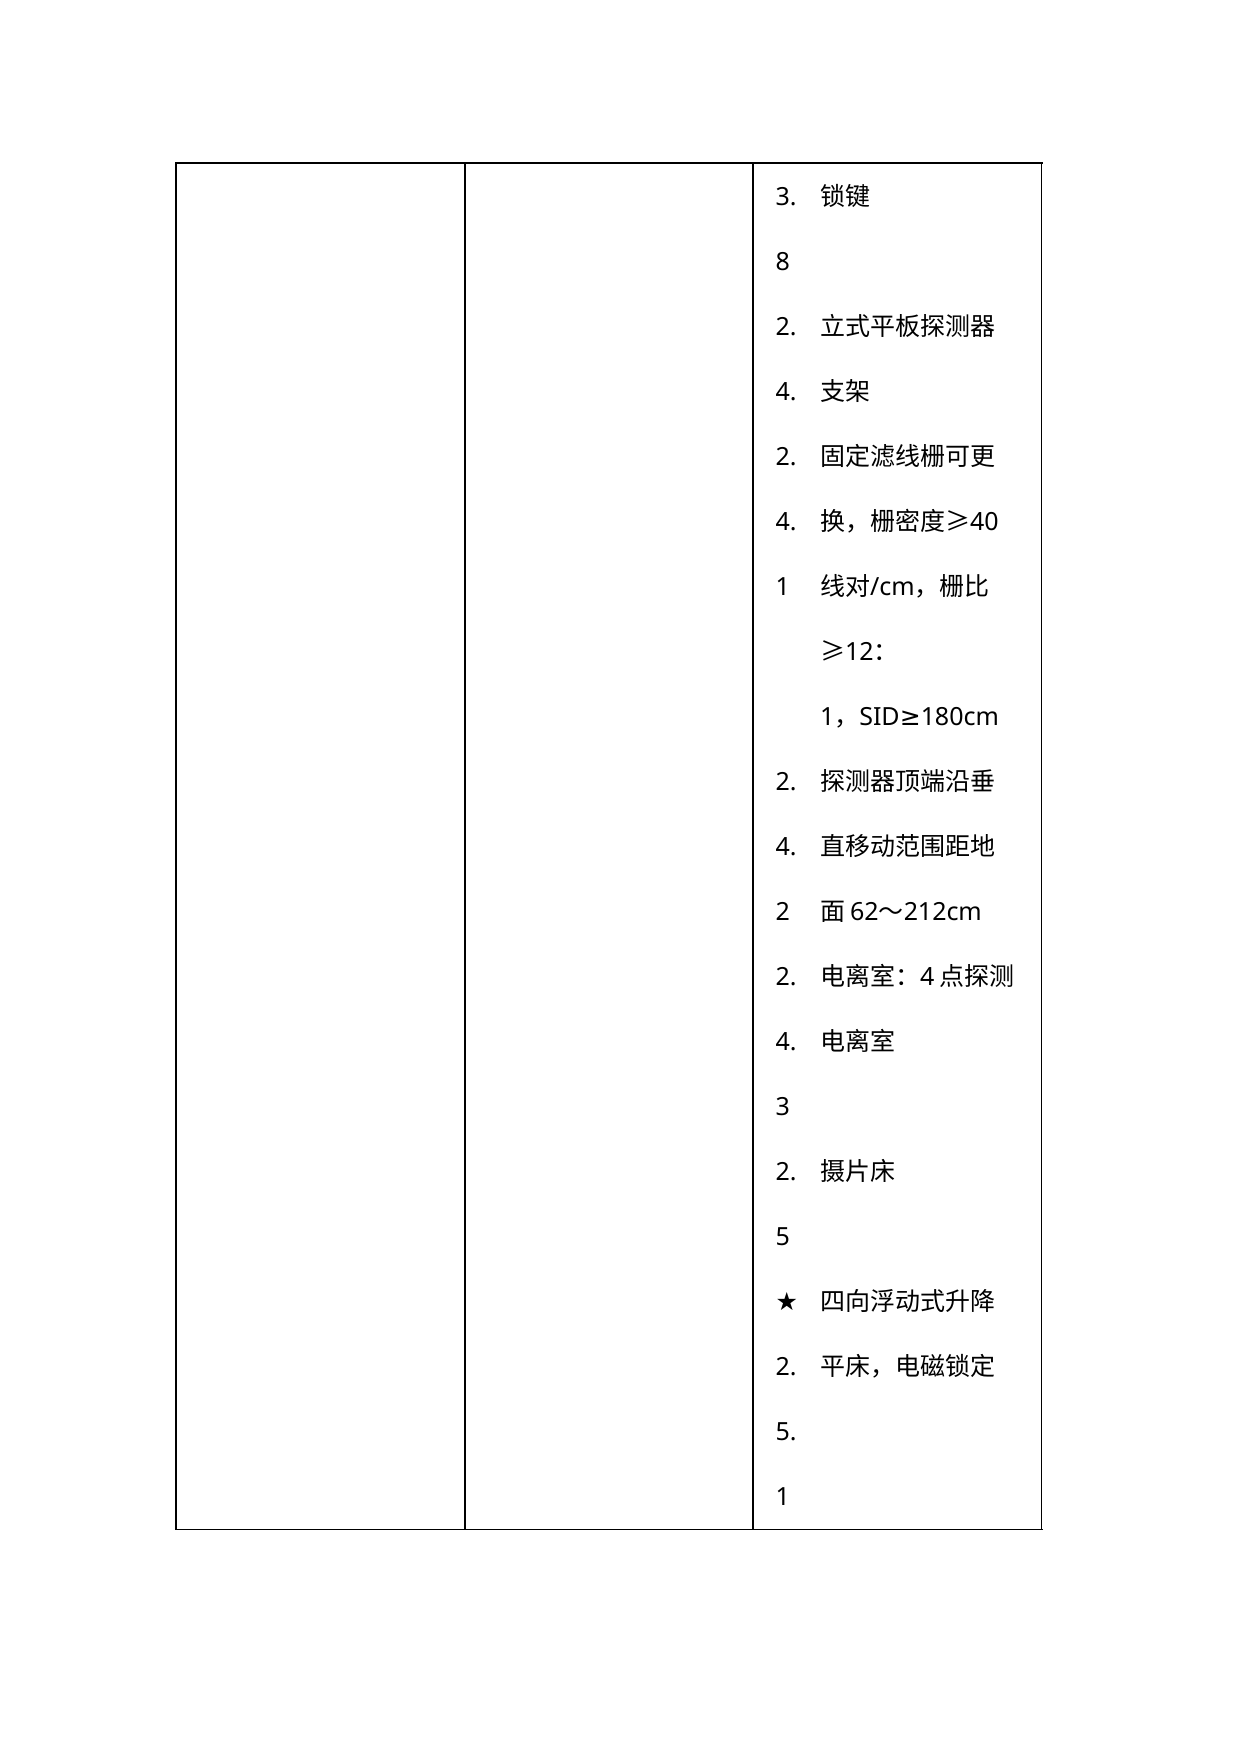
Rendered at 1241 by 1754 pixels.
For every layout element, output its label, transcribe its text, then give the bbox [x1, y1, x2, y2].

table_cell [754, 164, 1041, 1528]
table_cell [466, 164, 752, 1528]
table_cell 1 [177, 164, 464, 1528]
